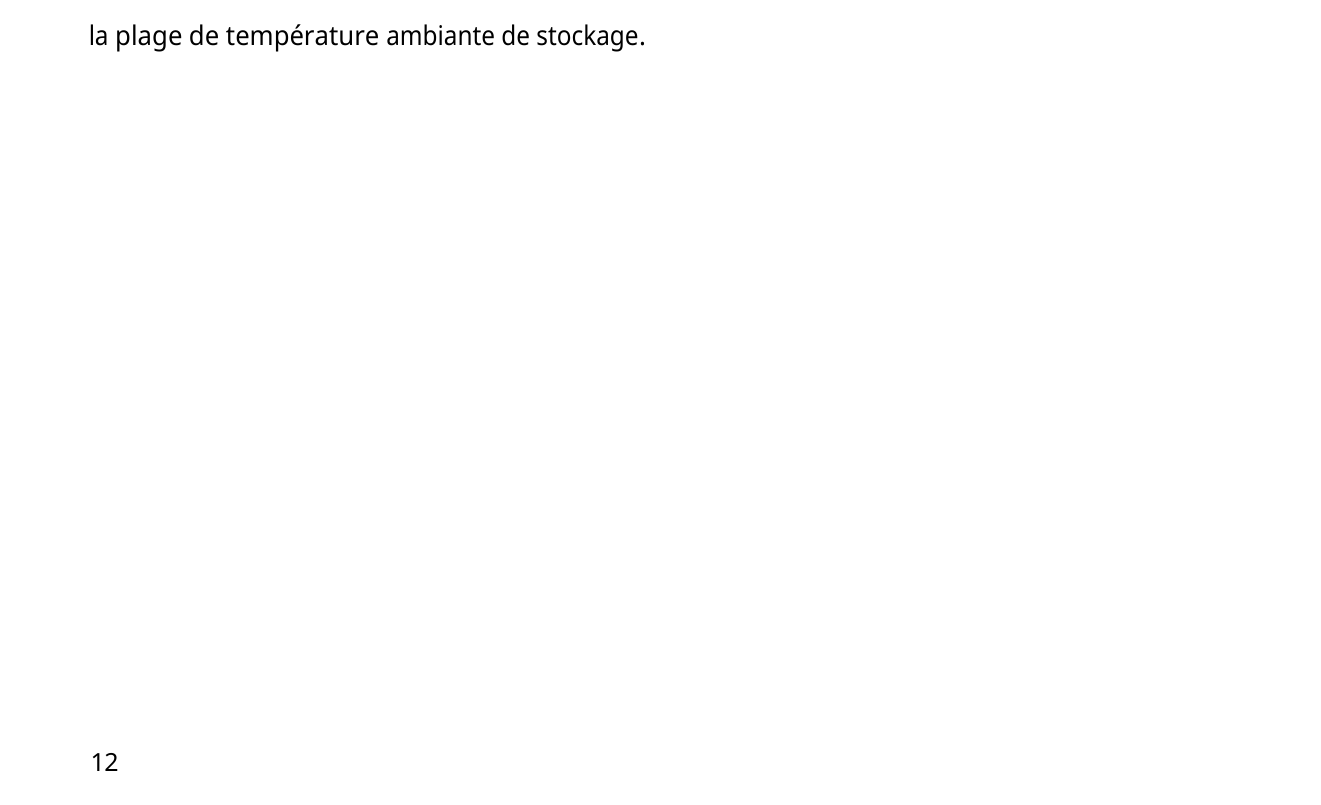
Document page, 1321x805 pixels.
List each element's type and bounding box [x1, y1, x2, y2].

text [88, 23, 1258, 52]
